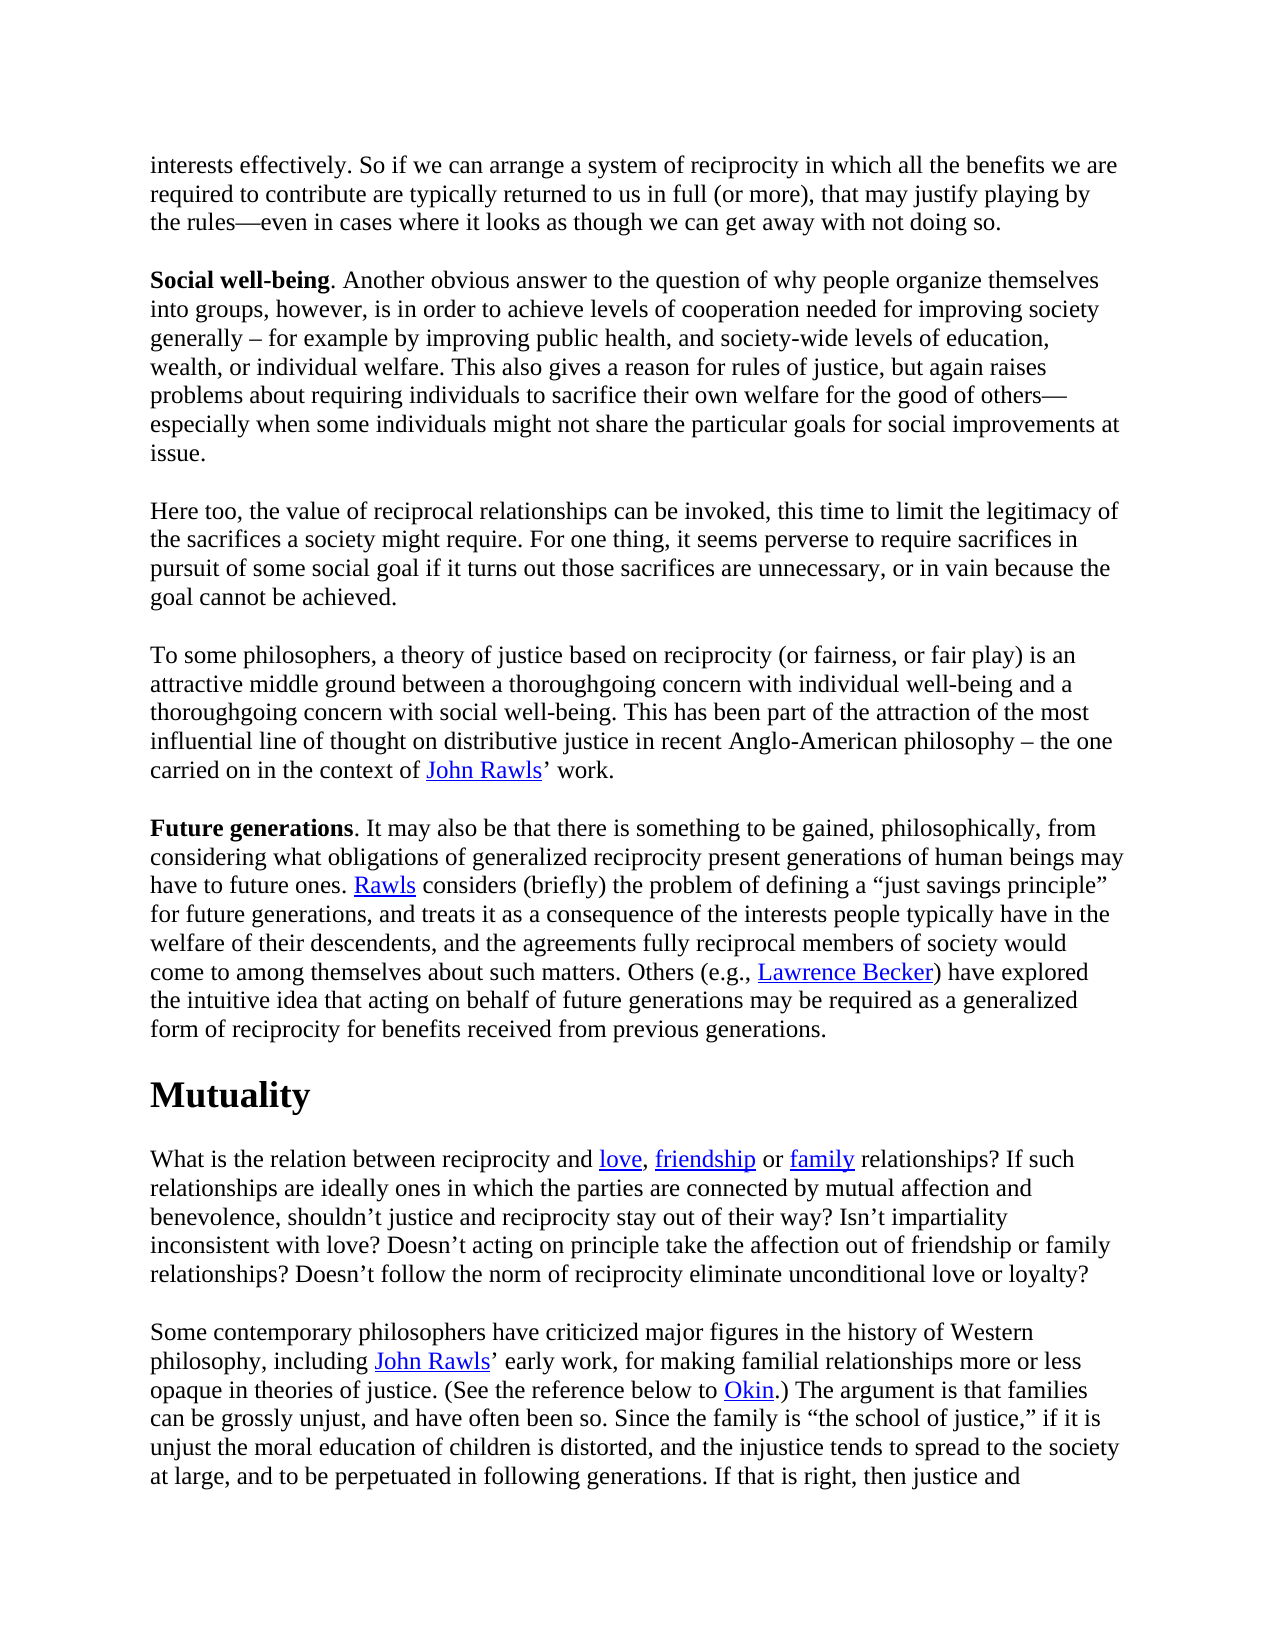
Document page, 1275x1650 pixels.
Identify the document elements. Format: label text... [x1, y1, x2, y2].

subtitle Mutuality [150, 1072, 1125, 1115]
text Social well-being. Another obvious answer to the question of why people organize themselves into groups, however, is in order to achieve levels of cooperation needed for improving society generally – for example by improving public health, and society-wide levels of education, wealth, or individual welfare. This also gives a reason for rules of justice, but again raises problems about requiring individuals to sacrifice their own welfare for the good of others—especially when some individuals might not share the particular goals for social improvements at issue. [150, 265, 1125, 467]
text Future generations. It may also be that there is something to be gained, philosophically, from considering what obligations of generalized reciprocity present generations of human beings may have to future ones. Rawls considers (briefly) the problem of defining a “just savings principle” for future generations, and treats it as a consequence of the interests people typically have in the welfare of their descendents, and the agreements fully reciprocal members of society would come to among themselves about such matters. Others (e.g., Lawrence Becker) have explored the intuitive idea that acting on behalf of future generations may be required as a generalized form of reciprocity for benefits received from previous generations. [150, 813, 1125, 1043]
text To some philosophers, a theory of justice based on reciprocity (or fairness, or fair play) is an attractive middle ground between a thoroughgoing concern with individual well-being and a thoroughgoing concern with social well-being. This has been part of the attraction of the most influential line of thought on distributive justice in recent Anglo-American philosophy – the one carried on in the context of John Rawls’ work. [150, 640, 1125, 784]
text Here too, the value of reciprocal relationships can be invoked, this time to limit the legitimacy of the sacrifices a society might require. For one thing, it seems perverse to require sacrifices in pursuit of some social goal if it turns out those sacrifices are unnecessary, or in vain because the goal cannot be achieved. [150, 496, 1125, 611]
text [150, 1317, 1125, 1490]
text What is the relation between reciprocity and love, friendship or family relationships? If such relationships are ideally ones in which the parties are connected by mutual affection and benevolence, shouldn’t justice and reciprocity stay out of their way? Isn’t impartiality inconsistent with love? Doesn’t acting on principle take the affection out of friendship or family relationships? Doesn’t follow the norm of reciprocity eliminate unconditional love or loyalty? [150, 1144, 1125, 1288]
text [150, 150, 1125, 236]
